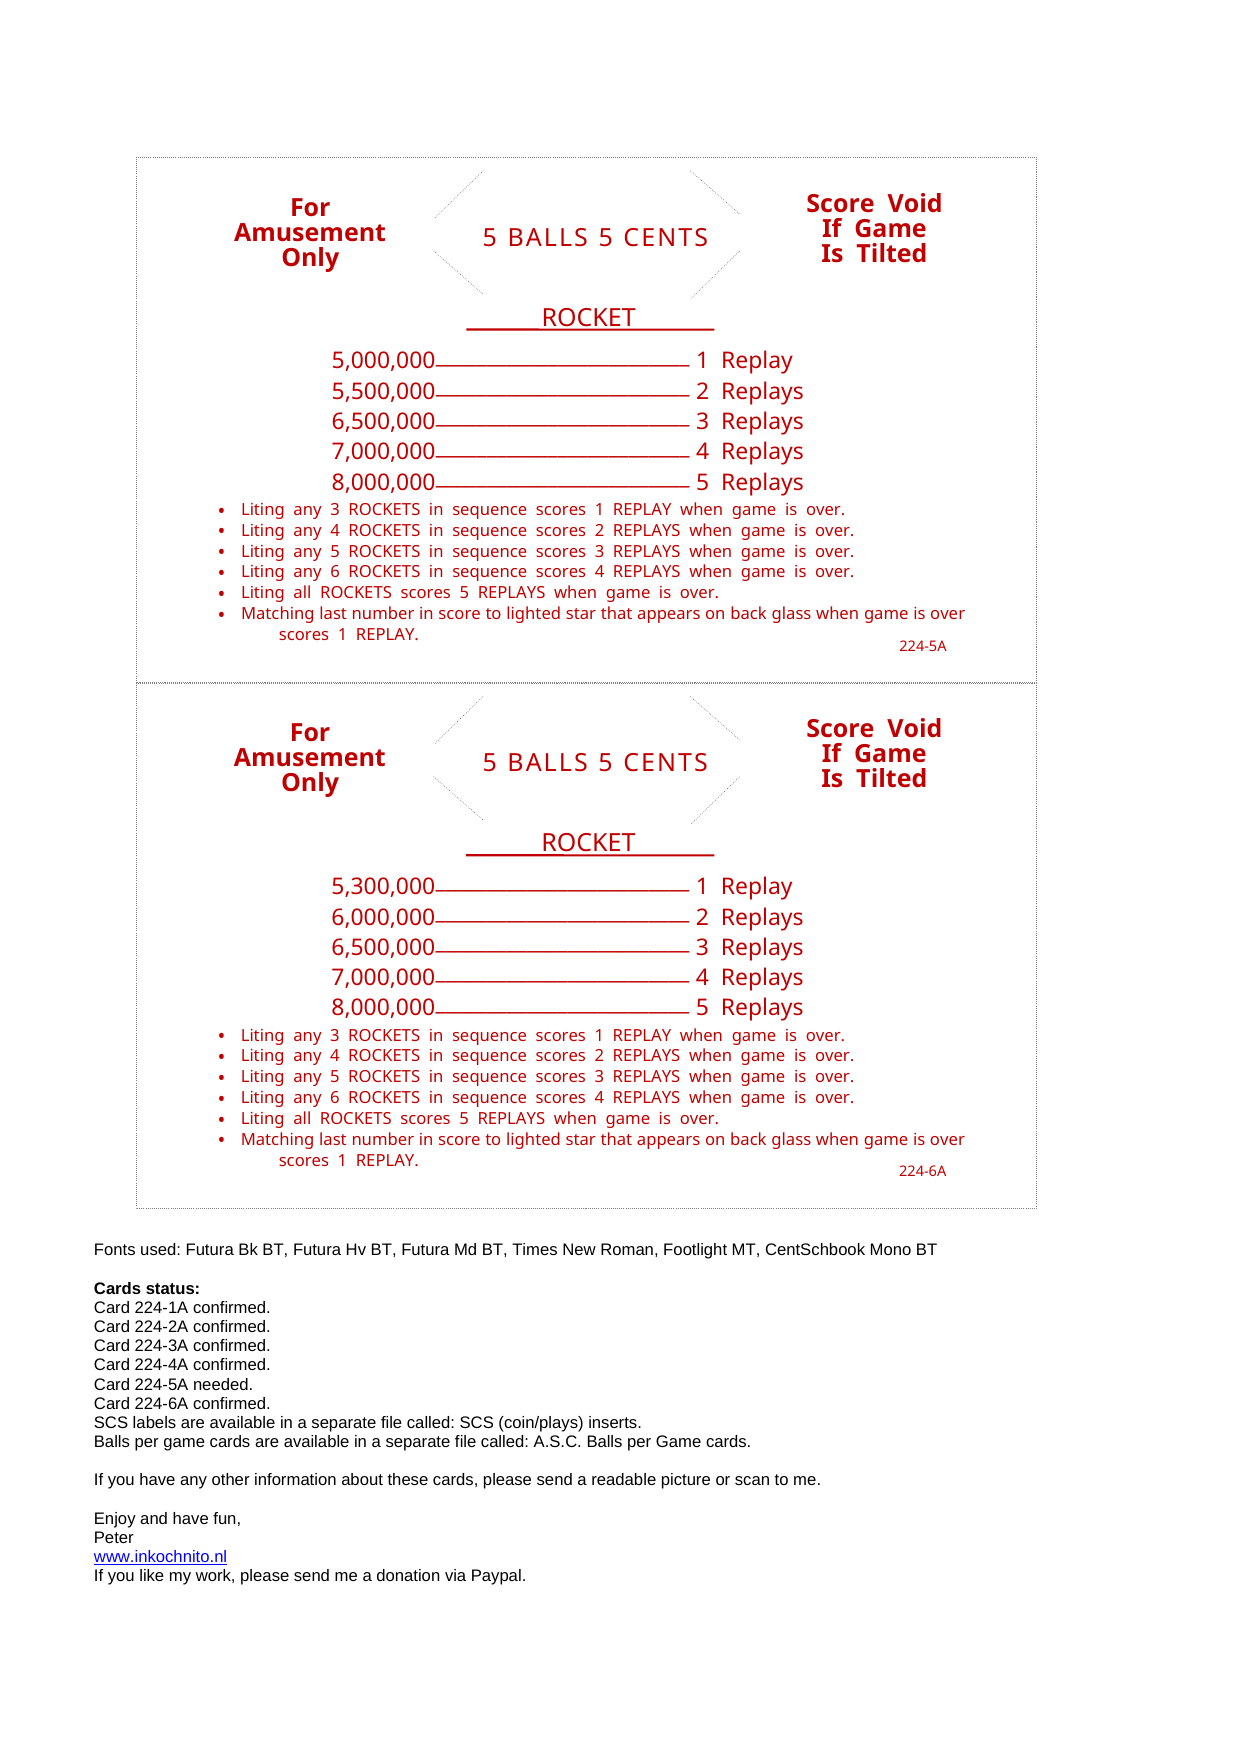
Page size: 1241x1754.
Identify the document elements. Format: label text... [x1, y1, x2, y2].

text Balls per game cards are available in a separate file called: A.S.C. Balls per Game cards. [94, 1432, 1162, 1451]
text Fonts used: Futura Bk BT, Futura Hv BT, Futura Md BT, Times New Roman, Footlight MT, CentSchbook Mono BT [94, 1240, 1162, 1259]
text www.inkochnito.nl [94, 1547, 1162, 1566]
text SCS labels are available in a separate file called: SCS (coin/plays) inserts. [94, 1413, 1162, 1432]
text Card 224-6A confirmed. [94, 1393, 1162, 1413]
text If you have any other information about these cards, please send a readable picture or scan to me. [94, 1470, 1162, 1489]
text Card 224-5A needed. [94, 1374, 1162, 1393]
text Peter [94, 1528, 1162, 1547]
text Enjoy and have fun, [94, 1508, 1162, 1528]
text Card 224-2A confirmed. [94, 1317, 1162, 1336]
text Card 224-4A confirmed. [94, 1355, 1162, 1374]
text Cards status: [94, 1278, 1162, 1298]
text If you like my work, please send me a donation via Paypal. [94, 1566, 1162, 1585]
text Card 224-3A confirmed. [94, 1336, 1162, 1355]
text Card 224-1A confirmed. [94, 1298, 1162, 1317]
